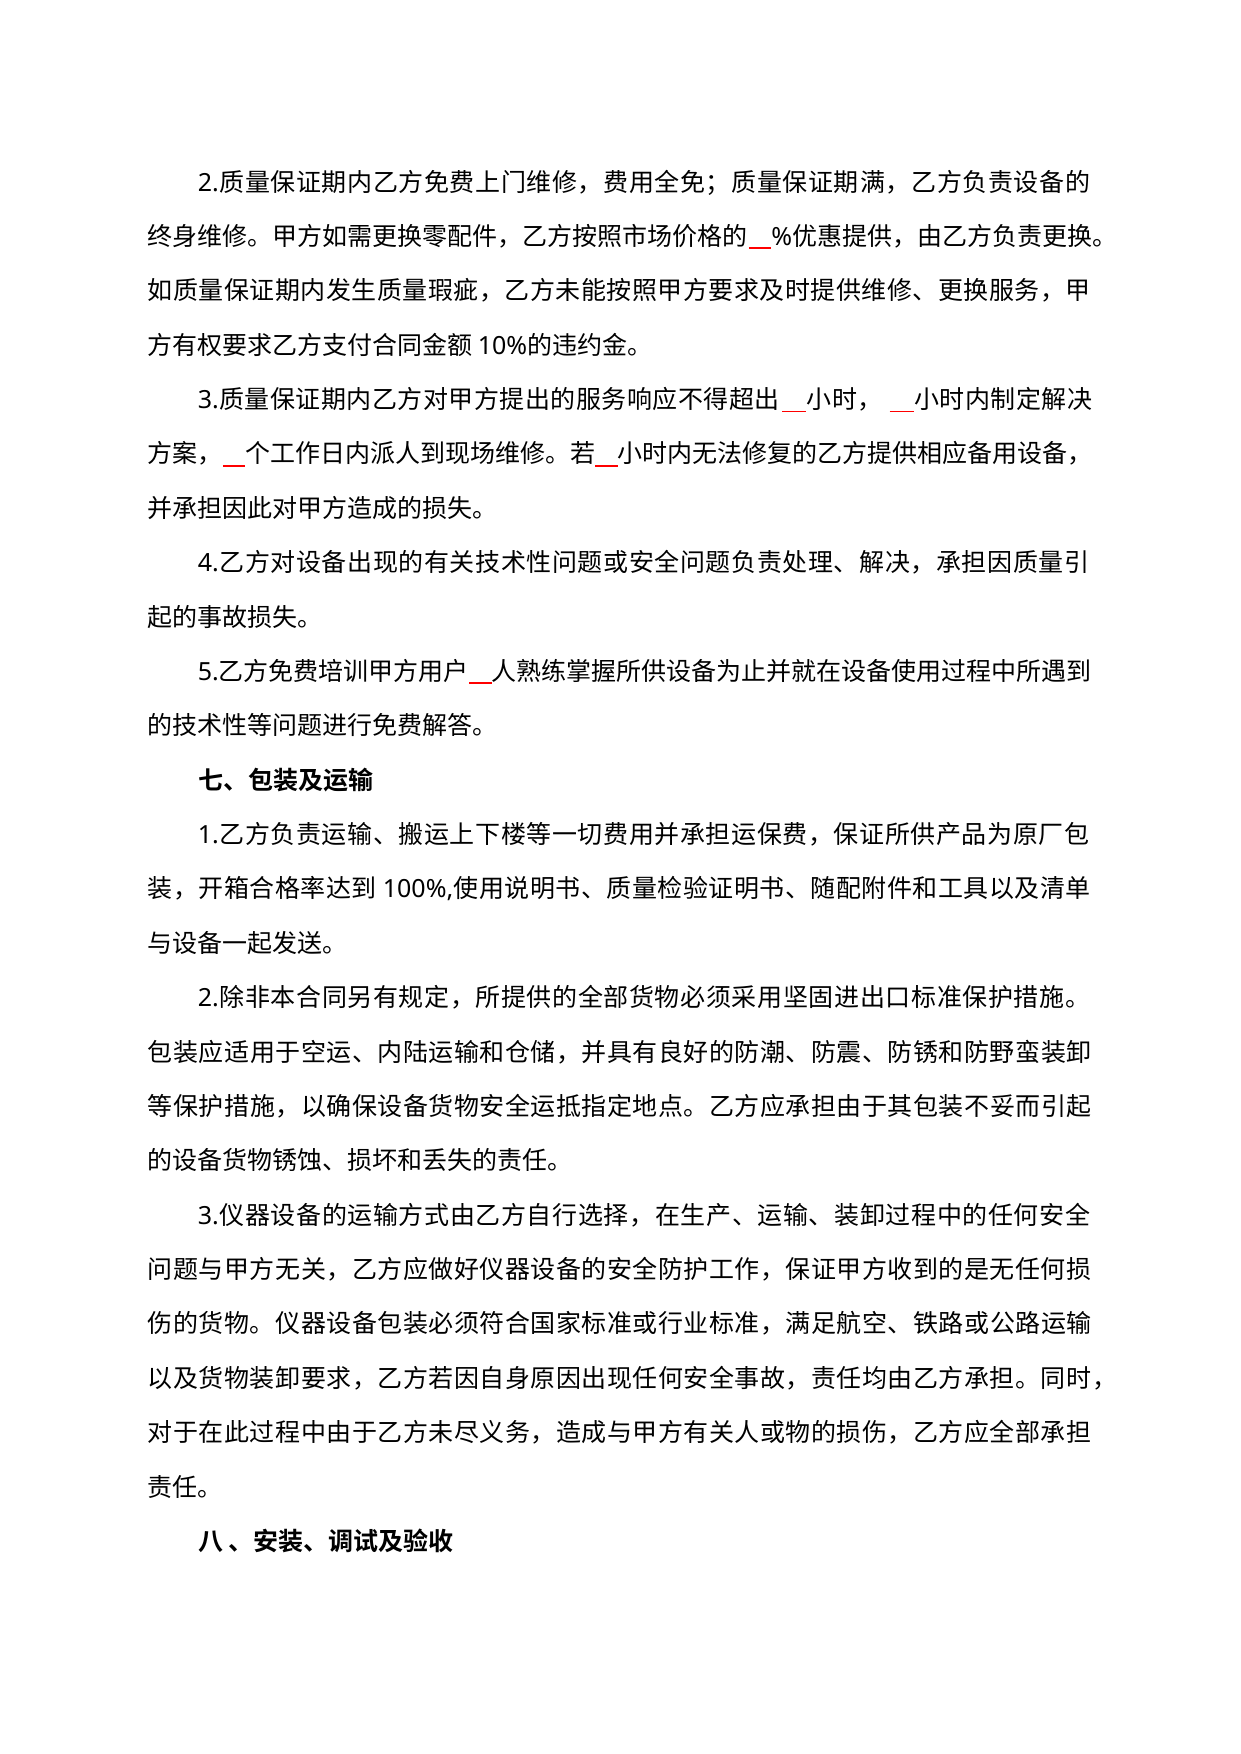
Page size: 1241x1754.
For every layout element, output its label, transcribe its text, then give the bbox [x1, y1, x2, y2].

text 3.质量保证期内乙方对甲方提出的服务响应不得超出 小时， 小时内制定解决方案， 个工作日内派人到现场维修。若 小时内无法修复的乙方提供相应备用设备，并承担因此对甲方造成的损失。 [148, 379, 1093, 524]
text 5.乙方免费培训甲方用户 人熟练掌握所供设备为止并就在设备使用过程中所遇到的技术性等问题进行免费解答。 [148, 651, 1093, 742]
text 1.乙方负责运输、搬运上下楼等一切费用并承担运保费，保证所供产品为原厂包装，开箱合格率达到100%,使用说明书、质量检验证明书、随配附件和工具以及清单与设备一起发送。 [148, 814, 1093, 959]
text 七、包装及运输 [148, 760, 1093, 796]
text 八 、安装、调试及验收 [148, 1521, 1093, 1558]
text 2.除非本合同另有规定，所提供的全部货物必须采用坚固进出口标准保护措施。包装应适用于空运、内陆运输和仓储，并具有良好的防潮、防震、防锈和防野蛮装卸等保护措施，以确保设备货物安全运抵指定地点。乙方应承担由于其包装不妥而引起的设备货物锈蚀、损坏和丢失的责任。 [148, 978, 1093, 1177]
text 3.仪器设备的运输方式由乙方自行选择，在生产、运输、装卸过程中的任何安全问题与甲方无关，乙方应做好仪器设备的安全防护工作，保证甲方收到的是无任何损伤的货物。仪器设备包装必须符合国家标准或行业标准，满足航空、铁路或公路运输以及货物装卸要求，乙方若因自身原因出现任何安全事故，责任均由乙方承担。同时，对于在此过程中由于乙方未尽义务，造成与甲方有关人或物的损伤，乙方应全部承担责任。 [148, 1195, 1093, 1503]
text 2.质量保证期内乙方免费上门维修，费用全免；质量保证期满，乙方负责设备的终身维修。甲方如需更换零配件，乙方按照市场价格的 %优惠提供，由乙方负责更换。如质量保证期内发生质量瑕疵，乙方未能按照甲方要求及时提供维修、更换服务，甲方有权要求乙方支付合同金额10%的违约金。 [148, 162, 1093, 361]
text 4.乙方对设备出现的有关技术性问题或安全问题负责处理、解决，承担因质量引起的事故损失。 [148, 543, 1093, 633]
